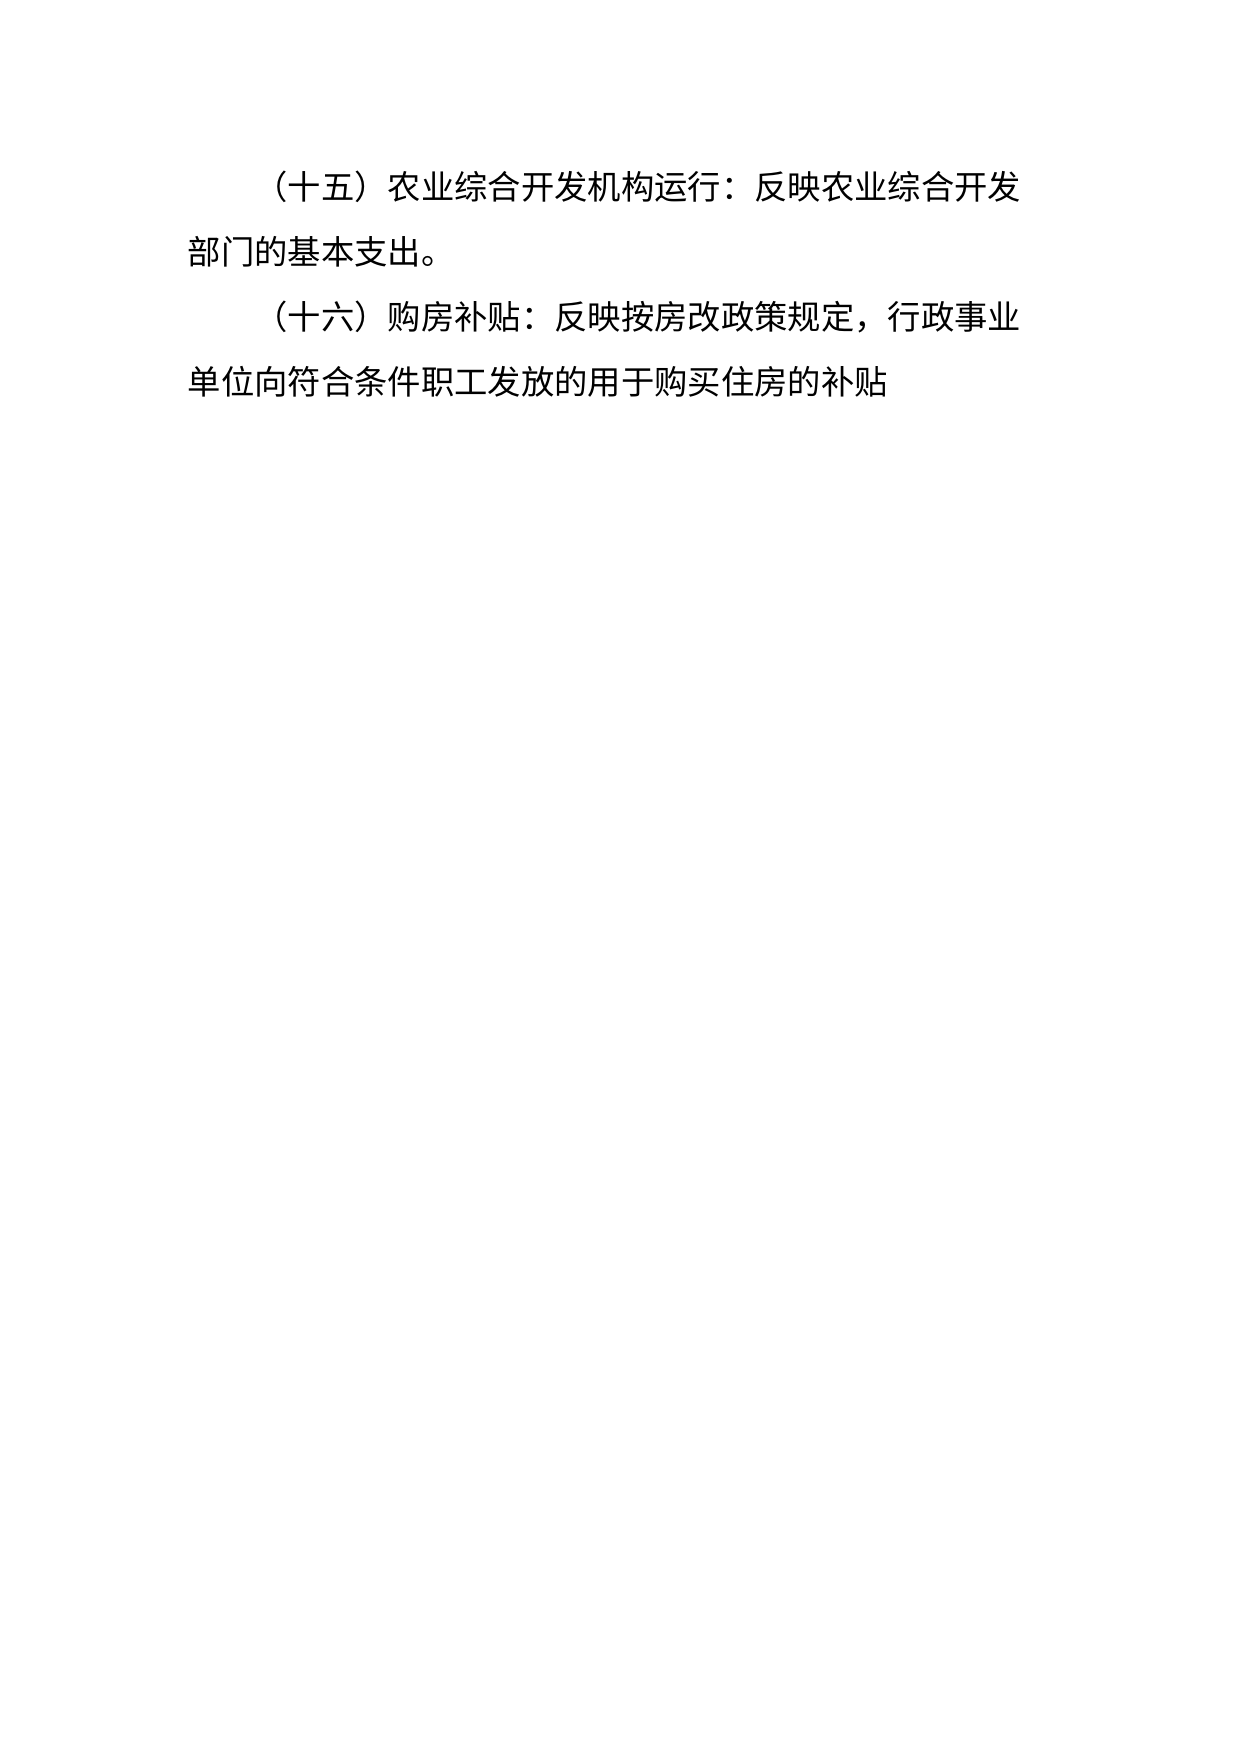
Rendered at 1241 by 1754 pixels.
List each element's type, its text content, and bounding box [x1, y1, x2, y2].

text （十六）购房补贴：反映按房改政策规定，行政事业单位向符合条件职工发放的用于购买住房的补贴 [187, 282, 1053, 412]
text （十五）农业综合开发机构运行：反映农业综合开发部门的基本支出。 [187, 152, 1053, 282]
